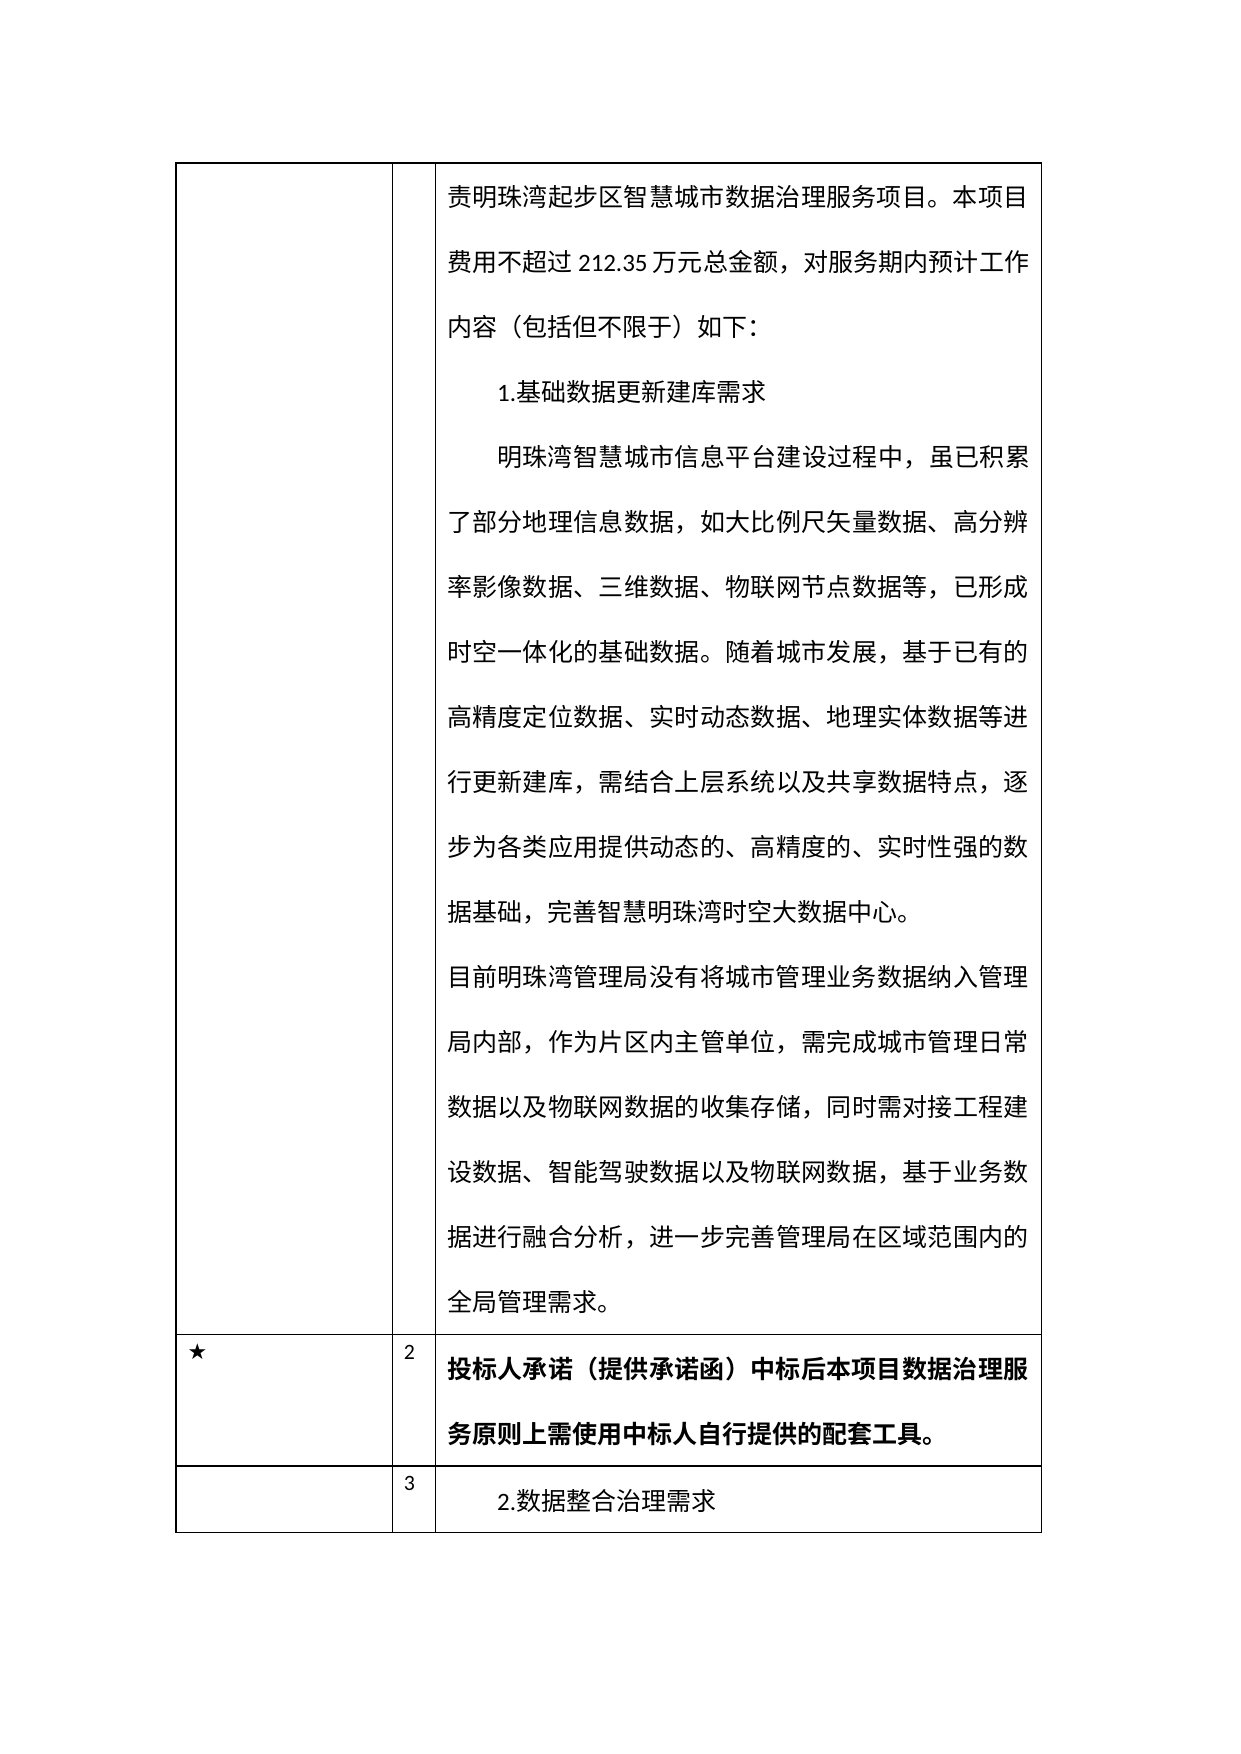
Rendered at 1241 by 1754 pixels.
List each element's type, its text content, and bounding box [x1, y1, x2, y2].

table_cell 3 [393, 1467, 435, 1532]
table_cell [436, 164, 1041, 1333]
table_cell 2 [393, 1335, 435, 1465]
table_cell 投标人承诺（提供承诺函）中标后本项目数据治理服务原则上需使用中标人自行提供的配套工具。 [436, 1335, 1041, 1465]
table_cell ★ [177, 1335, 392, 1465]
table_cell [436, 1467, 1041, 1532]
table_cell 1 [393, 164, 435, 1333]
table_cell [177, 164, 392, 1333]
table_cell [177, 1467, 392, 1532]
